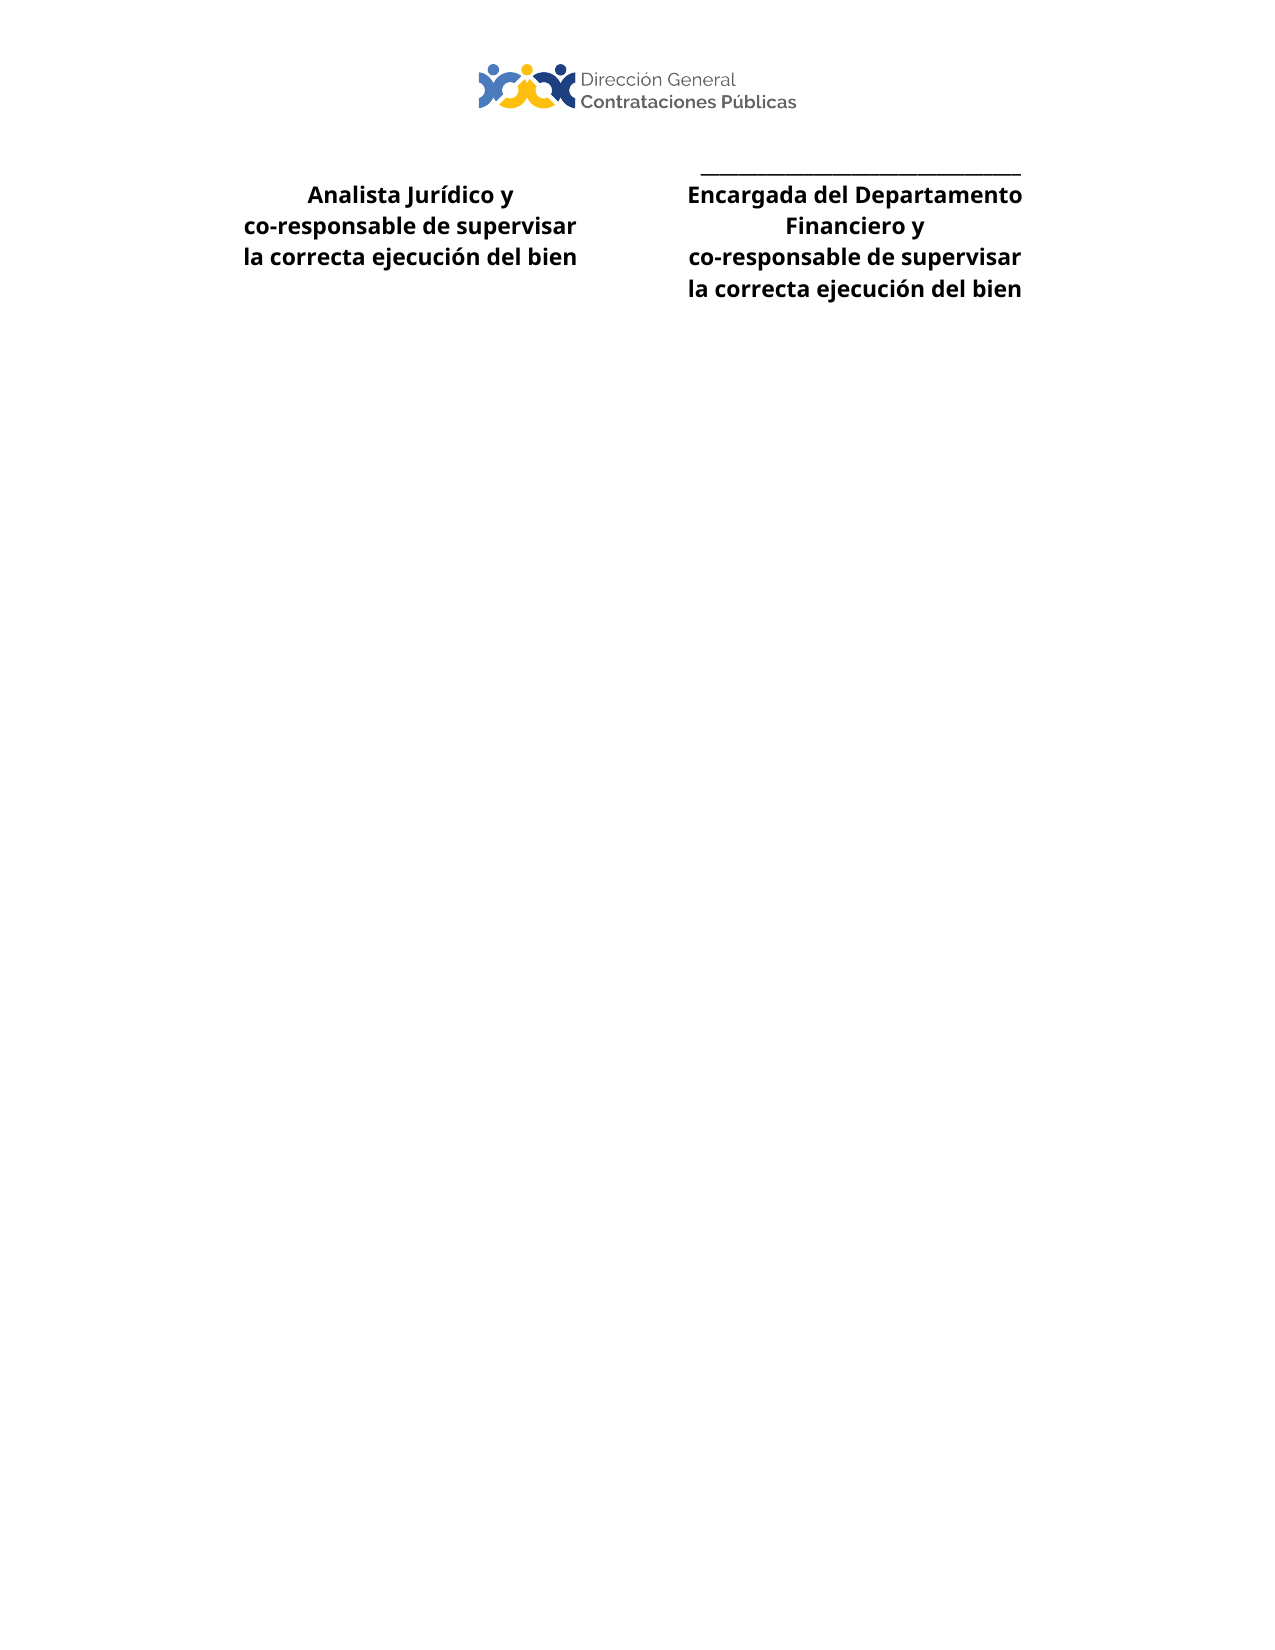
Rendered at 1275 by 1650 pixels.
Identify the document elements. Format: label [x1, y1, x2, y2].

table_cell [640, 148, 1082, 304]
picture [465, 38, 810, 130]
table_cell [193, 148, 639, 304]
